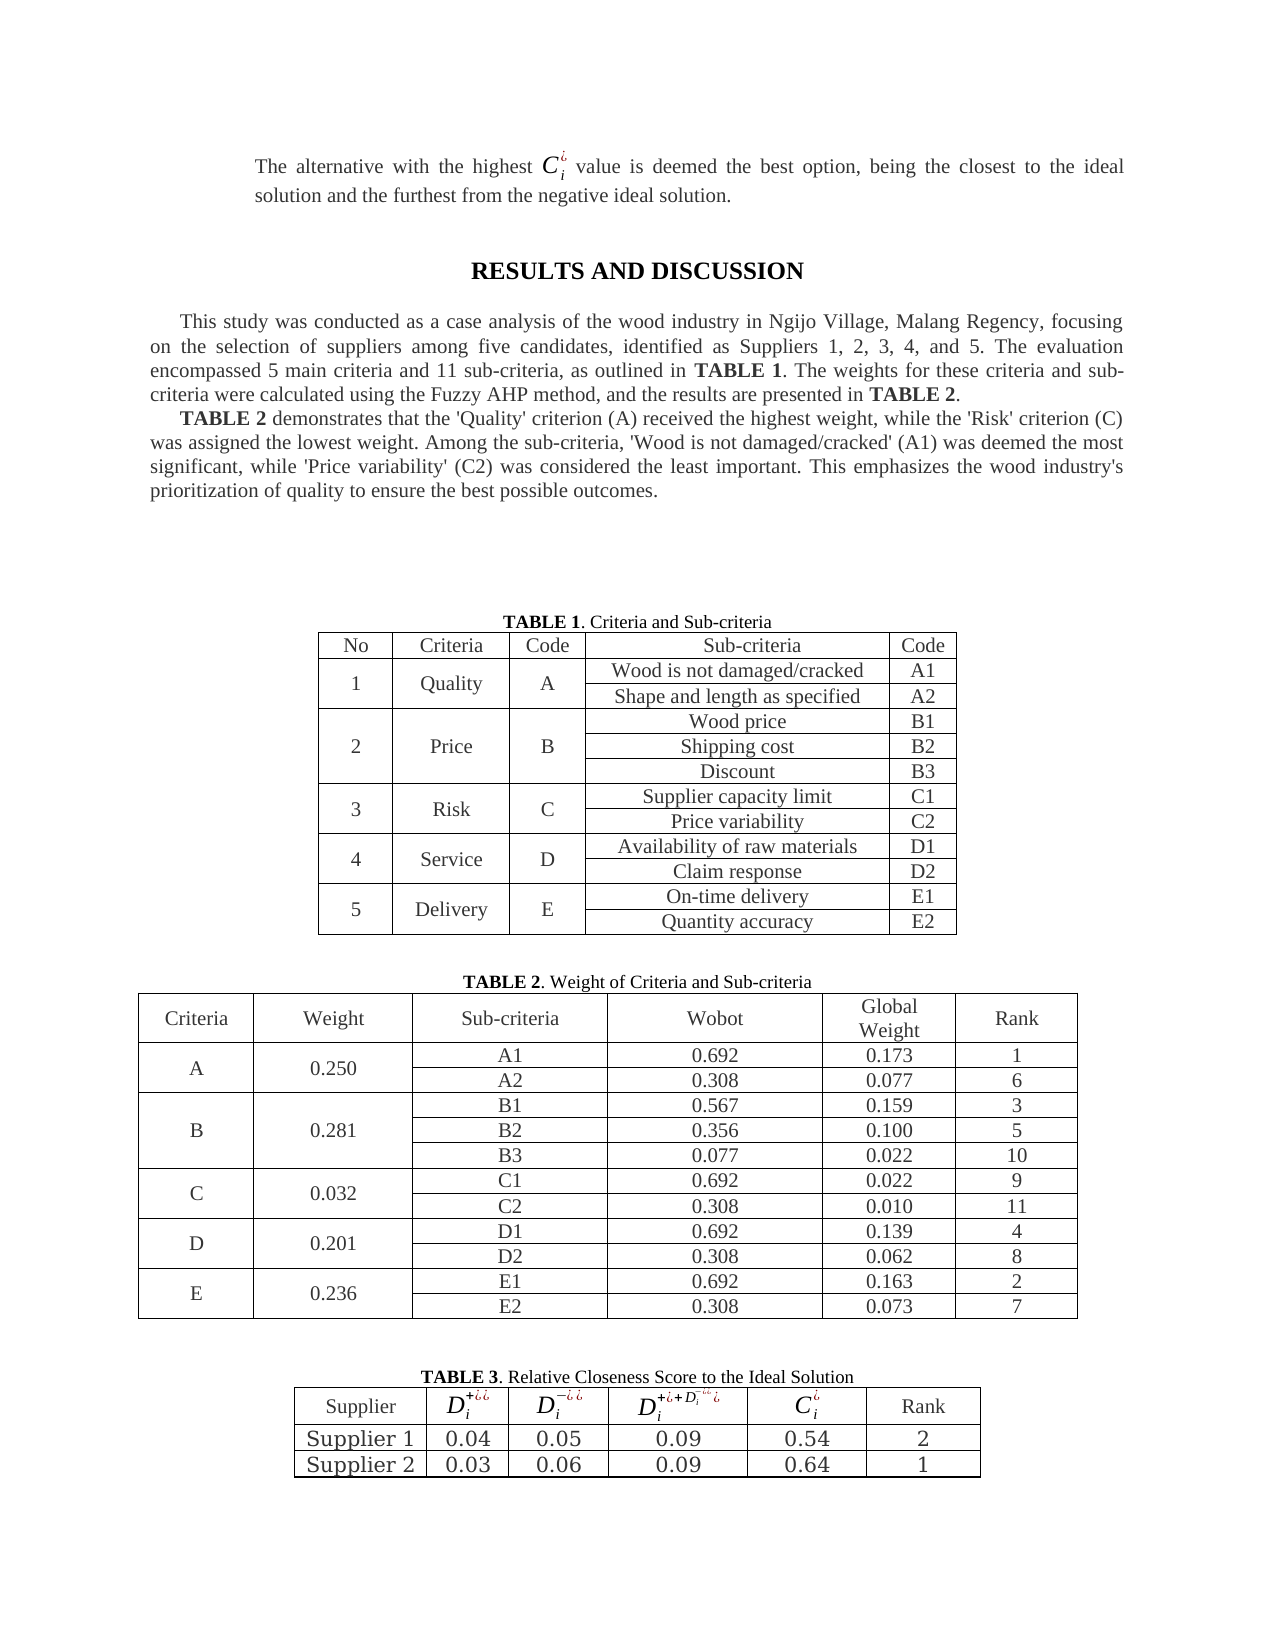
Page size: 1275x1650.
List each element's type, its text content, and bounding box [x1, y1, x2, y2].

text This study was conducted as a case analysis of the wood industry in Ngijo Village, Malang Regency, focusing on the selection of suppliers among five candidates, identified as Suppliers 1, 2, 3, 4, and 5. The evaluation encompassed 5 main criteria and 11 sub-criteria, as outlined in TABLE 1. The weights for these criteria and sub-criteria were calculated using the Fuzzy AHP method, and the results are presented in TABLE 2. [150, 309, 1125, 406]
table_cell D [510, 834, 585, 883]
table_cell 0.077 [608, 1143, 822, 1167]
table_cell 0.64 [748, 1451, 866, 1476]
table_cell C2 [890, 809, 956, 833]
table_cell B2 [413, 1118, 607, 1142]
table_cell E2 [413, 1294, 607, 1318]
table_cell 0.073 [823, 1294, 955, 1318]
table_cell 1 [956, 1043, 1077, 1067]
table_cell B1 [890, 709, 956, 733]
table_cell Service [393, 834, 509, 883]
table_cell 0.010 [823, 1194, 955, 1218]
table_cell 0.159 [823, 1093, 955, 1117]
table_cell 3 [956, 1093, 1077, 1117]
table_cell 0.692 [608, 1269, 822, 1293]
table_cell 0.05 [509, 1425, 608, 1450]
table_header Sub-criteria [586, 633, 889, 657]
table_cell E1 [890, 884, 956, 908]
table_cell 0.163 [823, 1269, 955, 1293]
table_cell B3 [890, 759, 956, 783]
table_cell 0.139 [823, 1219, 955, 1243]
table_cell B [510, 709, 585, 783]
table_cell A1 [413, 1043, 607, 1067]
table_cell D2 [413, 1244, 607, 1268]
table_cell 0.692 [608, 1219, 822, 1243]
table_cell 1 [867, 1451, 980, 1476]
table_cell 9 [956, 1169, 1077, 1192]
table_cell 0.308 [608, 1194, 822, 1218]
table_cell Quantity accuracy [586, 910, 889, 933]
table_cell 0.09 [609, 1425, 747, 1450]
table_cell Claim response [586, 859, 889, 883]
table_cell Price [393, 709, 509, 783]
table_cell Wood price [586, 709, 889, 733]
table_header [748, 1388, 866, 1424]
table_cell 8 [956, 1244, 1077, 1268]
table_cell 11 [956, 1194, 1077, 1218]
table_header Wobot [608, 994, 822, 1042]
table_cell B [139, 1093, 253, 1167]
table_cell E2 [890, 910, 956, 933]
table_cell 0.022 [823, 1143, 955, 1167]
table_header Global Weight [823, 994, 955, 1042]
table_header Rank [956, 994, 1077, 1042]
table_cell B2 [890, 734, 956, 758]
table_header Criteria [139, 994, 253, 1042]
table_cell C [139, 1169, 253, 1218]
table_cell D2 [890, 859, 956, 883]
table_cell Delivery [393, 884, 509, 933]
table_cell Shape and length as specified [586, 684, 889, 708]
table_cell Availability of raw materials [586, 834, 889, 858]
table_cell Supplier 1 [295, 1425, 426, 1450]
table_header [509, 1388, 608, 1424]
table_header Weight [254, 994, 412, 1042]
table_cell 0.173 [823, 1043, 955, 1067]
table_cell 0.692 [608, 1043, 822, 1067]
table_cell 10 [956, 1143, 1077, 1167]
table_cell 0.281 [254, 1093, 412, 1167]
table_cell C2 [413, 1194, 607, 1218]
table_cell Wood is not damaged/cracked [586, 659, 889, 682]
table_cell 0.100 [823, 1118, 955, 1142]
table_cell Supplier capacity limit [586, 784, 889, 808]
table_cell B3 [413, 1143, 607, 1167]
table_cell 2 [867, 1425, 980, 1450]
table_cell B1 [413, 1093, 607, 1117]
table_cell C [510, 784, 585, 833]
table_header Criteria [393, 633, 509, 657]
table_cell On-time delivery [586, 884, 889, 908]
table_header [609, 1388, 747, 1424]
table_cell 0.567 [608, 1093, 822, 1117]
table_header Code [510, 633, 585, 657]
table_cell Discount [586, 759, 889, 783]
table_cell 5 [319, 884, 392, 933]
text The alternative with the highest value is deemed the best option, being the closest to the ideal solution and the furthest from the negative ideal solution. [254, 150, 1125, 207]
table_cell 5 [956, 1118, 1077, 1142]
table_header [427, 1388, 508, 1424]
table_cell 0.692 [608, 1169, 822, 1192]
text TABLE 3. Relative Closeness Score to the Ideal Solution [150, 1366, 1125, 1387]
table_header Code [890, 633, 956, 657]
table_cell 0.201 [254, 1219, 412, 1268]
table_cell 0.308 [608, 1294, 822, 1318]
table_cell A2 [413, 1068, 607, 1092]
table_cell Risk [393, 784, 509, 833]
table_cell D1 [413, 1219, 607, 1243]
table_cell Shipping cost [586, 734, 889, 758]
table_cell 0.03 [427, 1451, 508, 1476]
table_cell 0.54 [748, 1425, 866, 1450]
table_cell 4 [956, 1219, 1077, 1243]
text TABLE 2. Weight of Criteria and Sub-criteria [150, 971, 1125, 993]
table_cell 0.356 [608, 1118, 822, 1142]
table_cell 0.308 [608, 1068, 822, 1092]
table_cell D1 [890, 834, 956, 858]
table_cell 0.06 [509, 1451, 608, 1476]
table_cell 0.236 [254, 1269, 412, 1318]
table_header Rank [867, 1388, 980, 1424]
table_cell Supplier 2 [295, 1451, 426, 1476]
table_cell 1 [319, 659, 392, 708]
table_cell 0.062 [823, 1244, 955, 1268]
table_cell 4 [319, 834, 392, 883]
table_cell 0.022 [823, 1169, 955, 1192]
table_cell D [139, 1219, 253, 1268]
table_cell 0.077 [823, 1068, 955, 1092]
text TABLE 1. Criteria and Sub-criteria [150, 611, 1125, 632]
table_header No [319, 633, 392, 657]
table_cell A [510, 659, 585, 708]
table_cell 0.09 [609, 1451, 747, 1476]
text TABLE 2 demonstrates that the 'Quality' criterion (A) received the highest weight, while the 'Risk' criterion (C) was assigned the lowest weight. Among the sub-criteria, 'Wood is not damaged/cracked' (A1) was deemed the most significant, while 'Price variability' (C2) was considered the least important. This emphasizes the wood industry's prioritization of quality to ensure the best possible outcomes. [150, 406, 1125, 502]
table_cell Price variability [586, 809, 889, 833]
table_cell Quality [393, 659, 509, 708]
table_cell 0.308 [608, 1244, 822, 1268]
table_header Sub-criteria [413, 994, 607, 1042]
table_cell 3 [319, 784, 392, 833]
subtitle RESULTS AND DISCUSSION [150, 256, 1125, 284]
table_cell 0.032 [254, 1169, 412, 1218]
table_cell 0.04 [427, 1425, 508, 1450]
table_cell C1 [413, 1169, 607, 1192]
table_cell E [510, 884, 585, 933]
table_cell A1 [890, 659, 956, 682]
table_cell E [139, 1269, 253, 1318]
table_cell 2 [956, 1269, 1077, 1293]
table_header Supplier [295, 1388, 426, 1424]
table_cell 2 [319, 709, 392, 783]
table_cell 7 [956, 1294, 1077, 1318]
table_cell E1 [413, 1269, 607, 1293]
table_cell A [139, 1043, 253, 1092]
table_cell 6 [956, 1068, 1077, 1092]
table_cell 0.250 [254, 1043, 412, 1092]
table_cell C1 [890, 784, 956, 808]
table_cell A2 [890, 684, 956, 708]
